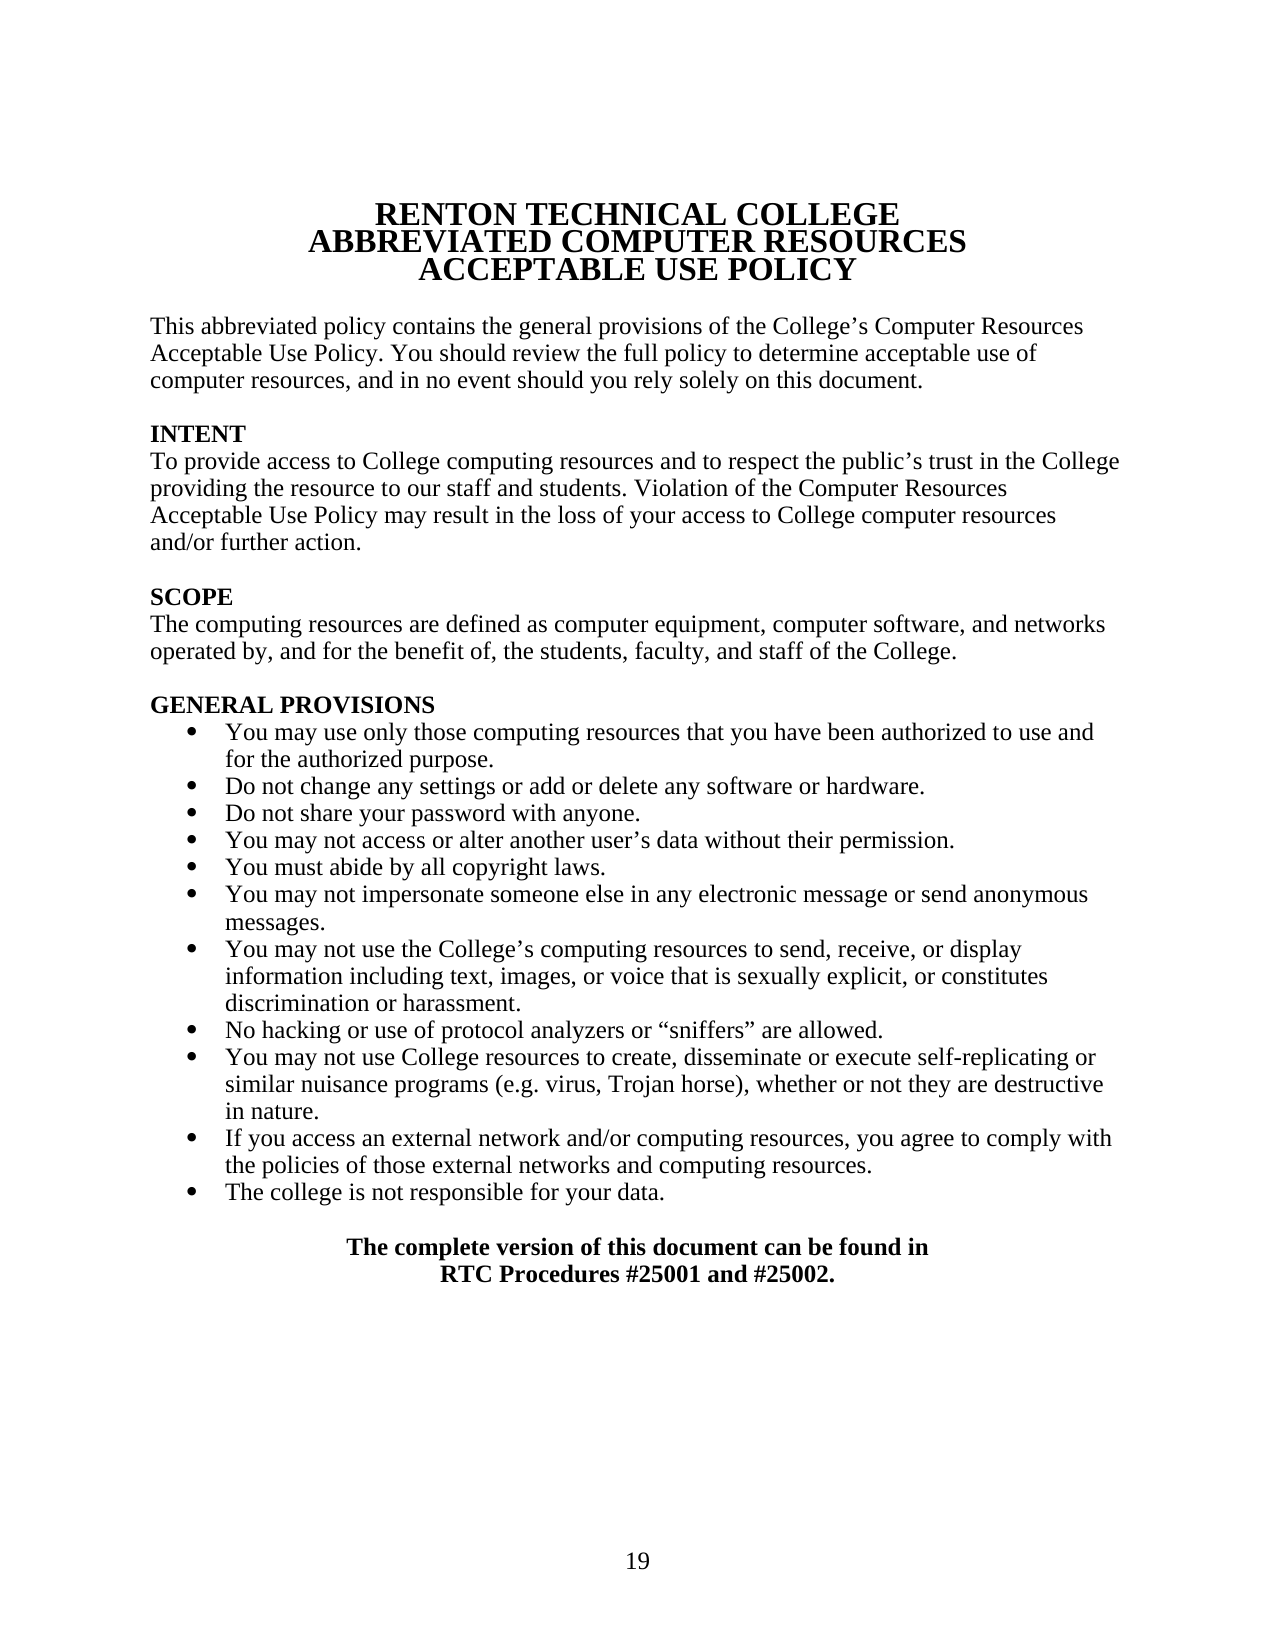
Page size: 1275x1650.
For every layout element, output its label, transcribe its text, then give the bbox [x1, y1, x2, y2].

list You may not use the College’s computing resources to send, receive, or display information including text, images, or voice that is sexually explicit, or constitutes discrimination or harassment. [187, 935, 1125, 1017]
text RTC Procedures #25001 and #25002. [150, 1260, 1125, 1287]
text ABBREVIATED COMPUTER RESOURCES [150, 231, 1125, 258]
list Do not share your password with anyone. [187, 800, 1125, 827]
list You must abide by all copyright laws. [187, 854, 1125, 881]
text The computing resources are defined as computer equipment, computer software, and networks operated by, and for the benefit of, the students, faculty, and staff of the College. [150, 610, 1125, 664]
text SCOPE [150, 583, 1125, 610]
list You may use only those computing resources that you have been authorized to use and for the authorized purpose. [187, 719, 1125, 773]
list Do not change any settings or add or delete any software or hardware. [187, 773, 1125, 800]
text ACCEPTABLE USE POLICY [150, 258, 1125, 285]
text INTENT [150, 421, 1125, 448]
list You may not access or alter another user’s data without their permission. [187, 827, 1125, 854]
text GENERAL PROVISIONS [150, 692, 1125, 719]
list The college is not responsible for your data. [187, 1179, 1125, 1206]
text To provide access to College computing resources and to respect the public’s trust in the College providing the resource to our staff and students. Violation of the Computer Resources Acceptable Use Policy may result in the loss of your access to College computer resources and/or further action. [150, 448, 1125, 556]
text This abbreviated policy contains the general provisions of the College’s Computer Resources Acceptable Use Policy. You should review the full policy to determine acceptable use of computer resources, and in no event should you rely solely on this document. [150, 312, 1125, 394]
text The complete version of this document can be found in [150, 1233, 1125, 1260]
list No hacking or use of protocol analyzers or “sniffers” are allowed. [187, 1017, 1125, 1044]
list You may not use College resources to create, disseminate or execute self-replicating or similar nuisance programs (e.g. virus, Trojan horse), whether or not they are destructive in nature. [187, 1044, 1125, 1125]
list You may not impersonate someone else in any electronic message or send anonymous messages. [187, 881, 1125, 935]
list If you access an external network and/or computing resources, you agree to comply with the policies of those external networks and computing resources. [187, 1125, 1125, 1179]
